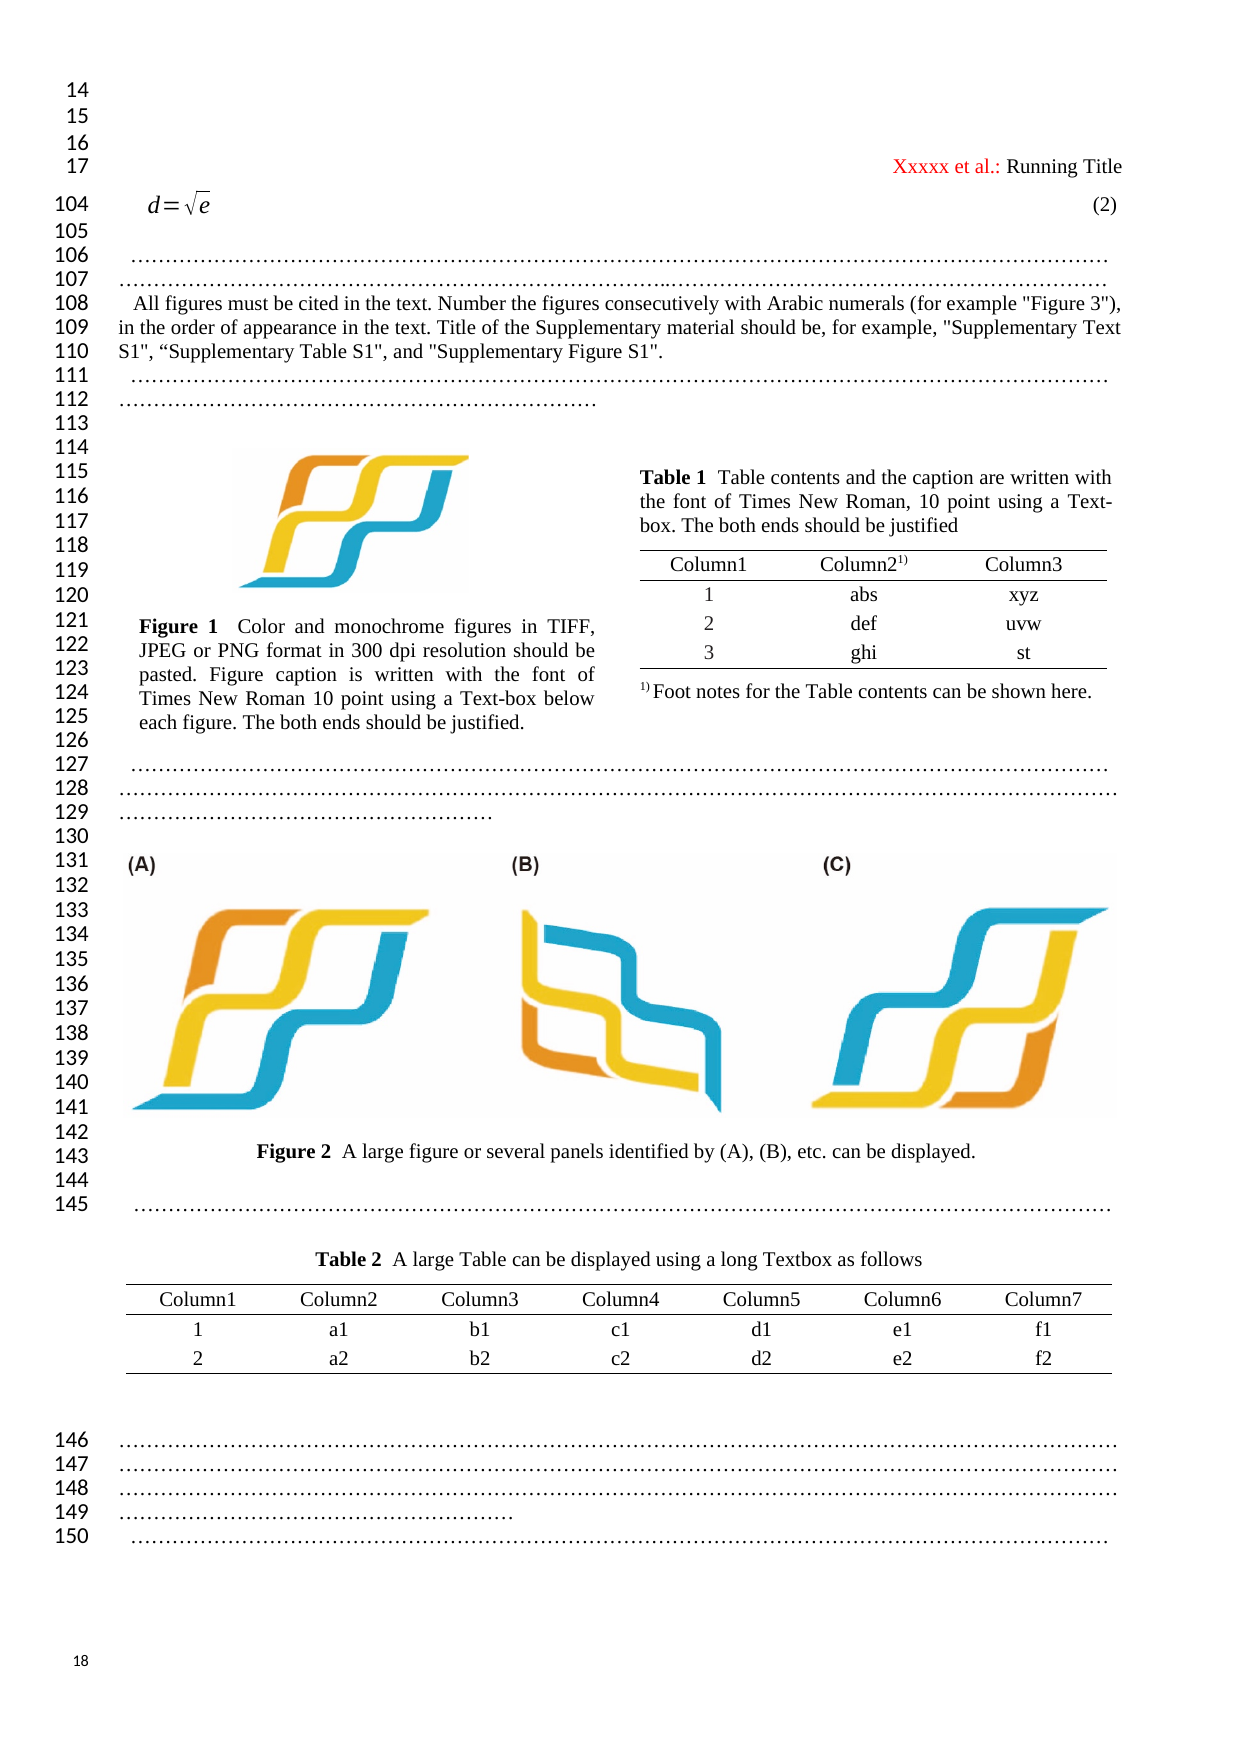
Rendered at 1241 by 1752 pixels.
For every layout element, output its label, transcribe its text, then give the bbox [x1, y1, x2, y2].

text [118, 1524, 1125, 1548]
text …………………………………………………………………………………………………………………………………………………………………………………………………..……………………………………………………… [118, 243, 1122, 291]
text …………………………………………………………………………………………………………………………………………………………………………………………………………………………………………………………………………………………………………… [118, 752, 1125, 824]
text (2) [133, 189, 1122, 219]
picture [123, 853, 1117, 1118]
text ………………………………………………………………………………………………………………………………………………………………………………………… [118, 363, 1122, 411]
text All figures must be cited in the text. Number the figures consecutively with Arabic numerals (for example "Figure 3"), in the order of appearance in the text. Title of the Supplementary material should be, for example, "Supplementary Text S1", “Supplementary Table S1", and "Supplementary Figure S1". [118, 291, 1122, 363]
text ……………………………………………………………………………………………………………………………………………………………………………………………………………………………………………………………………………………………………………………………………………………………………………………………………………………………………………………………………………………………………………………………………………………………………………… [118, 1192, 1125, 1524]
picture [232, 448, 469, 593]
